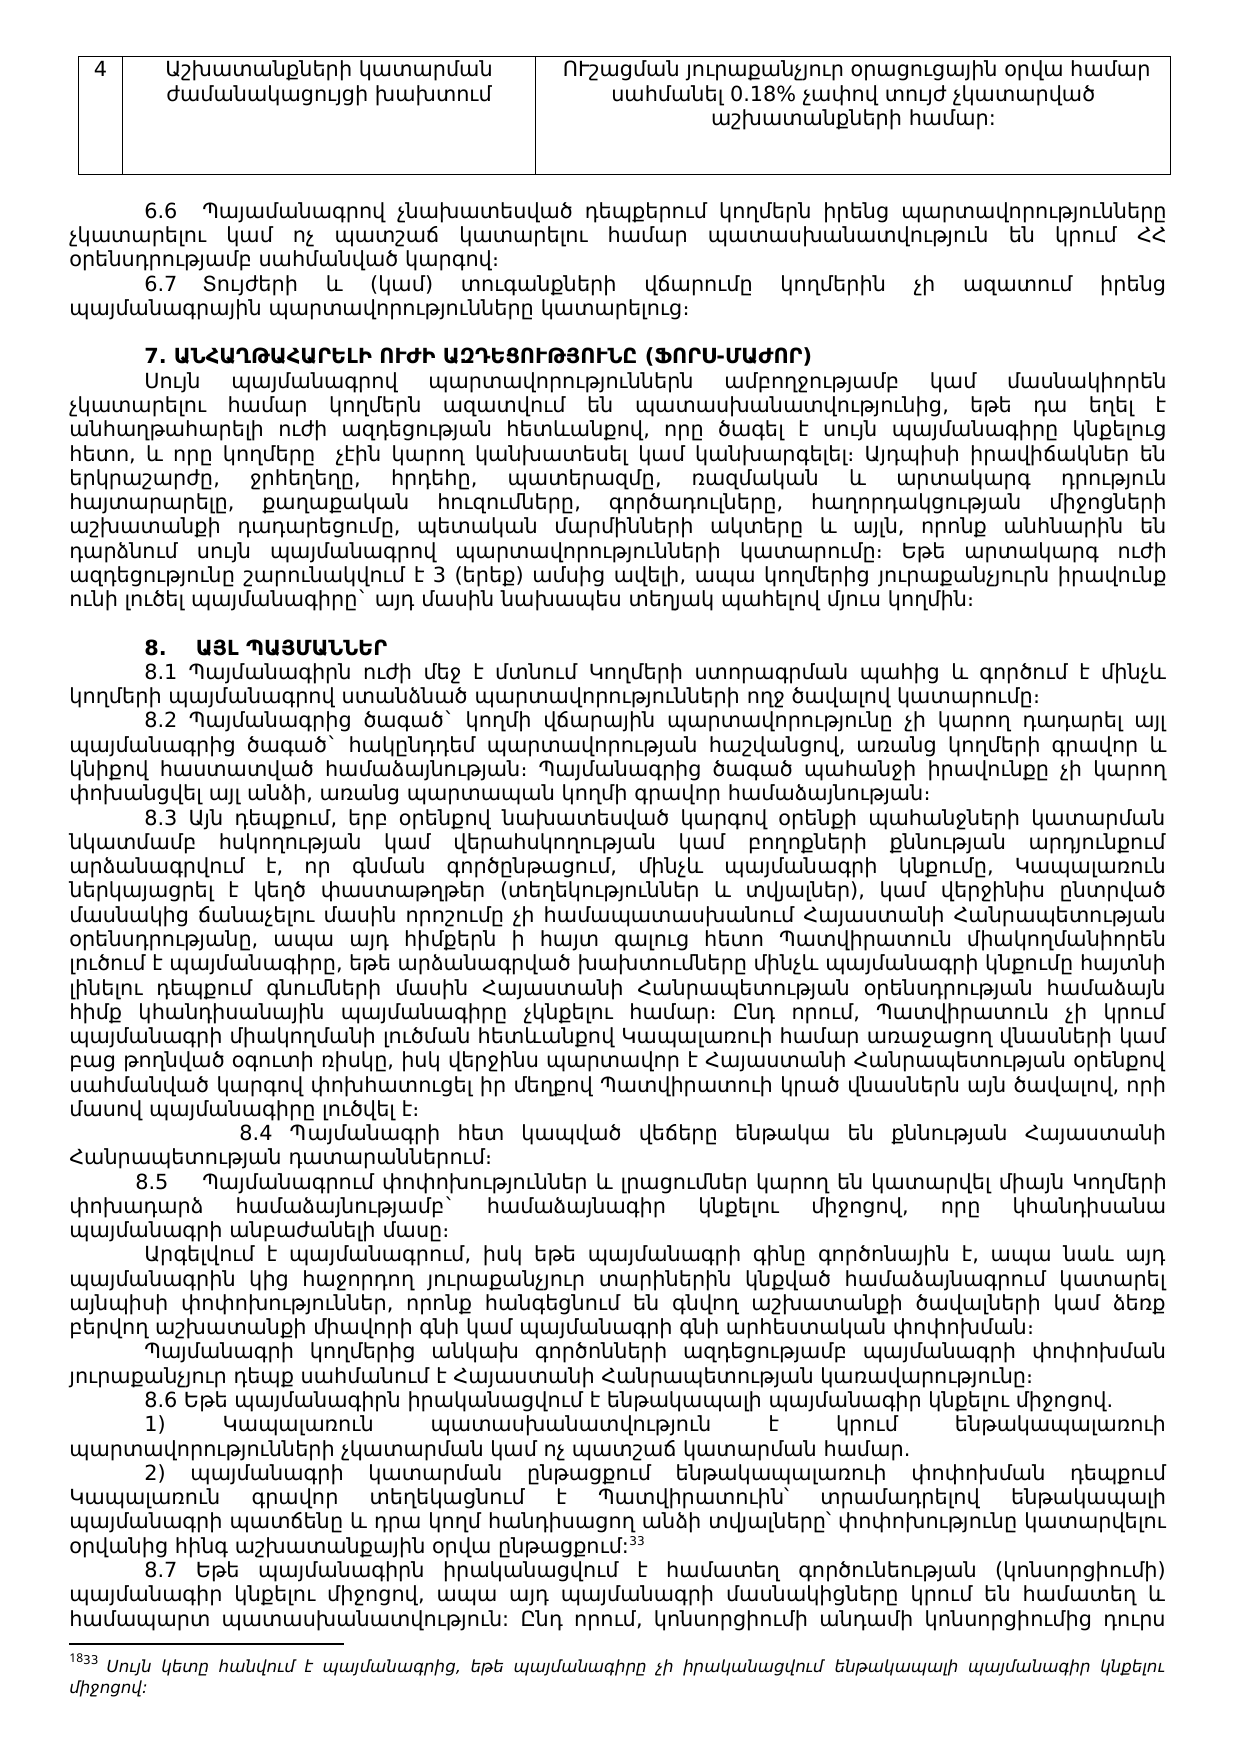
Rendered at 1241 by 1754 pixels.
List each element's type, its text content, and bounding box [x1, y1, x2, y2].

text 2) պայմանագրի կատարման ընթացքում ենթակապալառուի փոփոխման դեպքում Կապալառուն գրավոր տեղեկացնում է Պատվիրատուին՝ տրամադրելով ենթակապալի պայմանագրի պատճենը և դրա կողմ հանդիսացող անձի տվյալները՝ փոփոխությունը կատարվելու օրվանից հինգ աշխատանքային օրվա ընթացքում:33 [69, 1461, 1167, 1558]
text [69, 1558, 1167, 1631]
table_cell Աշխատանքների կատարման ժամանակացույցի խախտում [123, 57, 535, 173]
text 8.4 Պայմանագրի հետ կապված վեճերը ենթակա են քննության Հայաստանի Հանրապետության դատարաններում։ [69, 1121, 1167, 1170]
table_cell ՈՒշացման յուրաքանչյուր օրացուցային օրվա համար սահմանել 0.18% չափով տույժ չկատարված աշխատանքների համար: [536, 57, 1170, 173]
text 8.3 Այն դեպքում, երբ օրենքով նախատեսված կարգով օրենքի պահանջների կատարման նկատմամբ հսկողության կամ վերահսկողության կամ բողոքների քննության արդյունքում արձանագրվում է, որ գնման գործընթացում, մինչև պայմանագրի կնքումը, Կապալառուն ներկայացրել է կեղծ փաստաթղթեր (տեղեկություններ և տվյալներ), կամ վերջինիս ընտրված մասնակից ճանաչելու մասին որոշումը չի համապատասխանում Հայաստանի Հանրապետության օրենսդրությանը, ապա այդ հիմքերն ի հայտ գալուց հետո Պատվիրատուն միակողմանիորեն լուծում է պայմանագիրը, եթե արձանագրված խախտումները մինչև պայմանագրի կնքումը հայտնի լինելու դեպքում գնումների մասին Հայաստանի Հանրապետության օրենսդրության համաձայն հիմք կհանդիսանային պայմանագիրը չկնքելու համար։ Ընդ որում, Պատվիրատուն չի կրում պայմանագրի միակողմանի լուծման հետևանքով Կապալառուի համար առաջացող վնասների կամ բաց թողնված օգուտի ռիսկը, իսկ վերջինս պարտավոր է Հայաստանի Հանրապետության օրենքով սահմանված կարգով փոխհատուցել իր մեղքով Պատվիրատուի կրած վնասներն այն ծավալով, որի մասով պայմանագիրը լուծվել է։ [69, 806, 1167, 1121]
table_cell 4 [79, 57, 122, 173]
text Արգելվում է պայմանագրում, իսկ եթե պայմանագրի գինը գործոնային է, ապա նաև այդ պայմանագրին կից հաջորդող յուրաքանչյուր տարիներին կնքված համաձայնագրում կատարել այնպիսի փոփոխություններ, որոնք հանգեցնում են գնվող աշխատանքի ծավալների կամ ձեռք բերվող աշխատանքի միավորի գնի կամ պայմանագրի գնի արհեստական փոփոխման։ [69, 1242, 1167, 1339]
text Սույն պայմանագրով պարտավորություններն ամբողջությամբ կամ մասնակիորեն չկատարելու համար կողմերն ազատվում են պատասխանատվությունից, եթե դա եղել է անհաղթահարելի ուժի ազդեցության հետևանքով, որը ծագել է սույն պայմանագիրը կնքելուց հետո, և որը կողմերը չէին կարող կանխատեսել կամ կանխարգելել։ Այդպիսի իրավիճակներ են երկրաշարժը, ջրհեղեղը, հրդեհը, պատերազմը, ռազմական և արտակարգ դրություն հայտարարելը, քաղաքական հուզումները, գործադուլները, հաղորդակցության միջոցների աշխատանքի դադարեցումը, պետական մարմինների ակտերը և այլն, որոնք անհնարին են դարձնում սույն պայմանագրով պարտավորությունների կատարումը։ Եթե արտակարգ ուժի ազդեցությունը շարունակվում է 3 (երեք) ամսից ավելի, ապա կողմերից յուրաքանչյուրն իրավունք ունի լուծել պայմանագիրը` այդ մասին նախապես տեղյակ պահելով մյուս կողմին։ [69, 369, 1167, 611]
text 6.6 Պայամանագրով չնախատեսված դեպքերում կողմերն իրենց պարտավորությունները չկատարելու կամ ոչ պատշաճ կատարելու համար պատասխանատվություն են կրում ՀՀ օրենսդրությամբ սահմանված կարգով։ [69, 199, 1167, 272]
text 8.2 Պայմանագրից ծագած` կողմի վճարային պարտավորությունը չի կարող դադարել այլ պայմանագրից ծագած` հակընդդեմ պարտավորության հաշվանցով, առանց կողմերի գրավոր և կնիքով հաստատված համաձայնության։ Պայմանագրից ծագած պահանջի իրավունքը չի կարող փոխանցվել այլ անձի, առանց պարտապան կողմի գրավոր համաձայնության։ [69, 708, 1167, 806]
text 8.6 Եթե պայմանագիրն իրականացվում է ենթակապալի պայմանագիր կնքելու միջոցով. [69, 1388, 1167, 1412]
text 8.5 Պայմանագրում փոփոխություններ և լրացումներ կարող են կատարվել միայն Կողմերի փոխադարձ համաձայնությամբ` համաձայնագիր կնքելու միջոցով, որը կհանդիսանա պայմանագրի անբաժանելի մասը։ [69, 1170, 1167, 1242]
text 8. ԱՅԼ ՊԱՅՄԱՆՆԵՐ [69, 636, 1167, 660]
text 7. ԱՆՀԱՂԹԱՀԱՐԵԼԻ ՈՒԺԻ ԱԶԴԵՑՈՒԹՅՈՒՆԸ (ՖՈՐՍ-ՄԱԺՈՐ) [69, 344, 1167, 369]
text 1) Կապալառուն պատասխանատվություն է կրում ենթակապալառուի պարտավորությունների չկատարման կամ ոչ պատշաճ կատարման համար. [69, 1412, 1167, 1461]
text Պայմանագրի կողմերից անկախ գործոնների ազդեցությամբ պայմանագրի փոփոխման յուրաքանչյուր դեպք սահմանում է Հայաստանի Հանրապետության կառավարությունը։ [69, 1339, 1167, 1388]
text 6.7 Տույժերի և (կամ) տուգանքների վճարումը կողմերին չի ազատում իրենց պայմանագրային պարտավորությունները կատարելուց։ [69, 272, 1167, 320]
text 8.1 Պայմանագիրն ուժի մեջ է մտնում Կողմերի ստորագրման պահից և գործում է մինչև կողմերի պայմանագրով ստանձնած պարտավորությունների ողջ ծավալով կատարումը։ [69, 660, 1167, 708]
